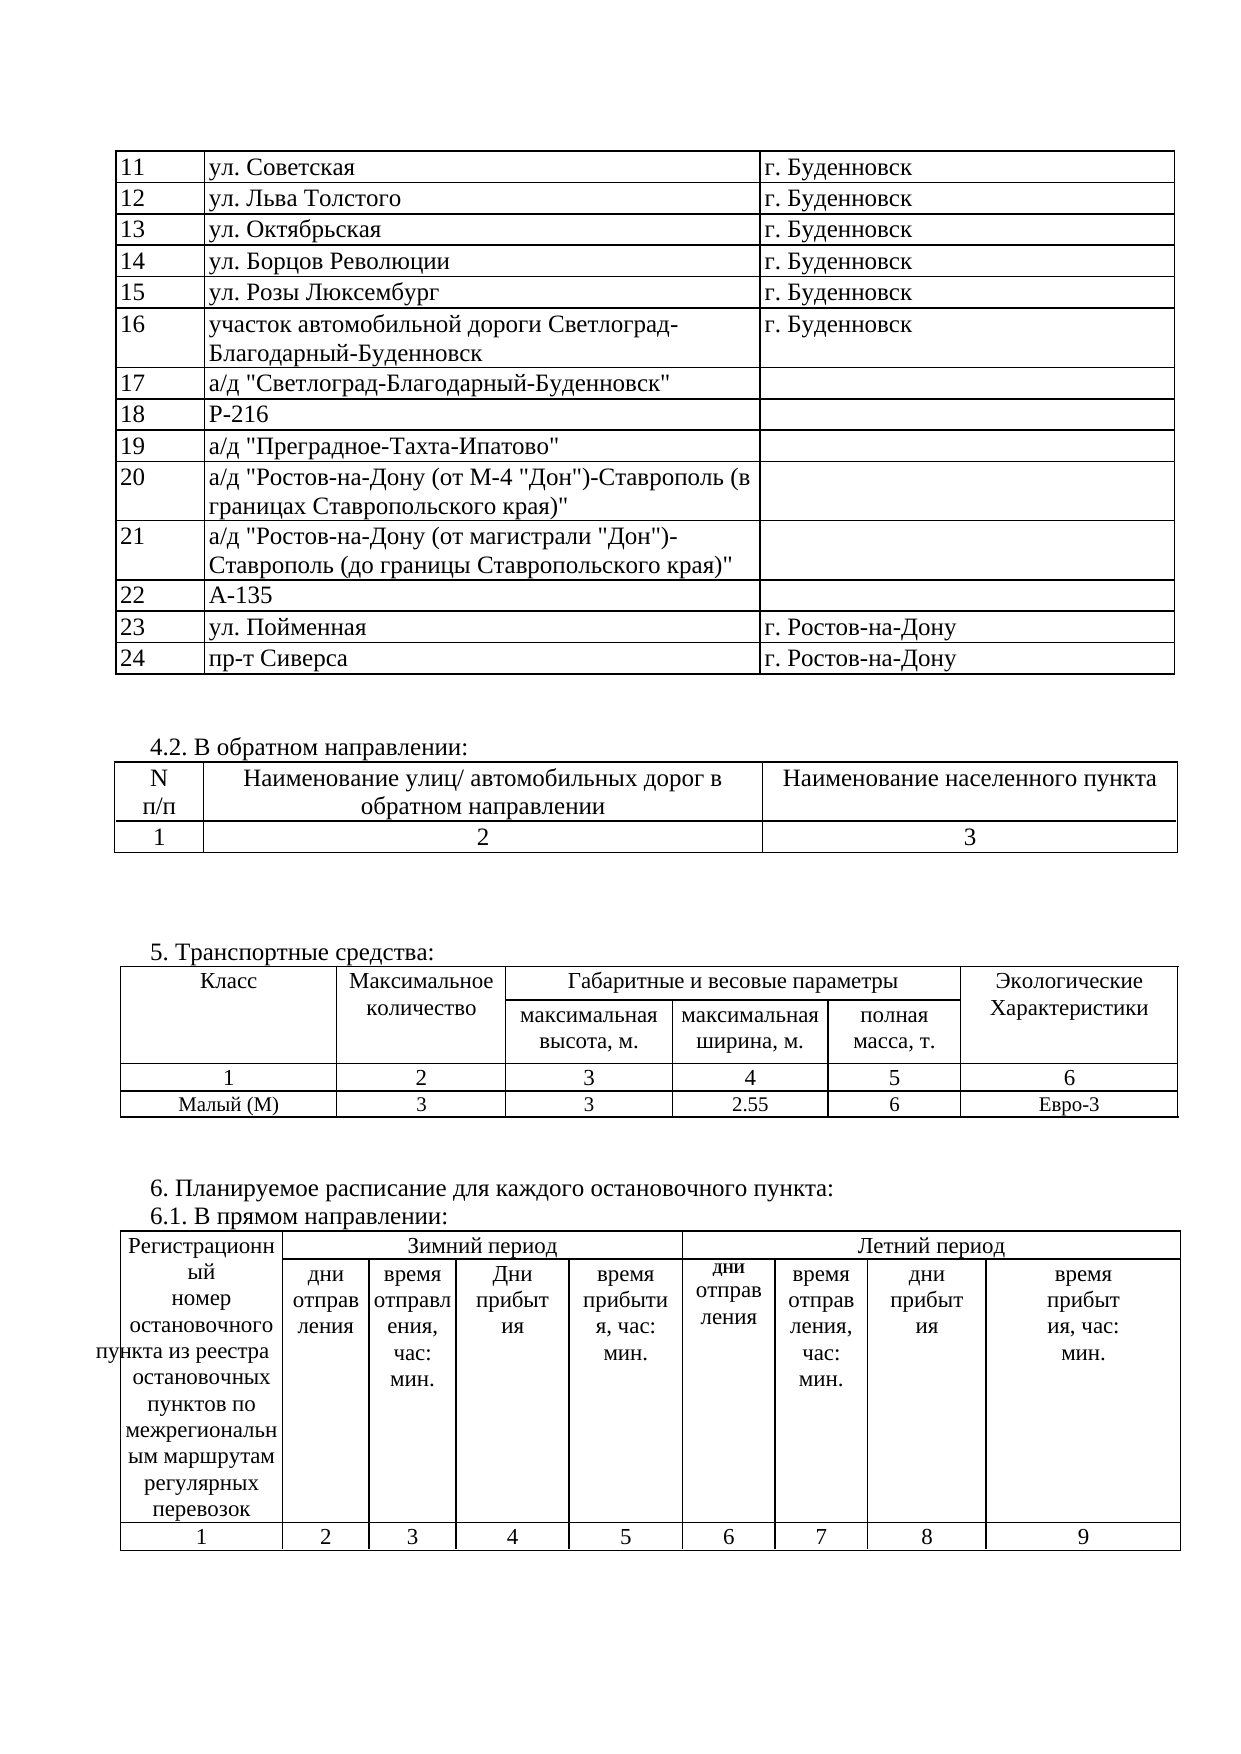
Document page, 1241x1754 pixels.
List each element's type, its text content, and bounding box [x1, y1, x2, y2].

table_cell максимальная ширина, м. [673, 1001, 827, 1062]
table_cell 3 [506, 1092, 672, 1116]
table_cell [761, 431, 1174, 461]
table_header Максимальное количество [337, 967, 505, 1062]
table_cell 16 [117, 309, 204, 366]
table_cell максимальная высота, м. [506, 1001, 672, 1062]
table_cell 2 [204, 822, 762, 852]
table_header Экологические Характеристики [961, 967, 1177, 1062]
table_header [121, 1232, 282, 1522]
table_cell 17 [117, 368, 204, 398]
table_cell 4 [673, 1064, 827, 1090]
table_cell время отправл ения, час: мин. [370, 1260, 455, 1522]
table_cell г. Буденновск [761, 309, 1174, 366]
table_cell 5 [570, 1523, 682, 1549]
table_cell 6 [683, 1523, 774, 1549]
table_cell 3 [506, 1064, 672, 1090]
table_cell дни прибыт ия [868, 1260, 985, 1522]
table_cell 8 [868, 1523, 985, 1549]
table_cell 22 [117, 581, 204, 610]
table_cell ул. Октябрьская [205, 215, 759, 244]
table_cell 24 [117, 643, 204, 673]
table_cell ДНИ отправ ления [683, 1260, 774, 1522]
table_cell [761, 400, 1174, 429]
table_cell 13 [117, 215, 204, 244]
table_cell а/д "Светлоград-Благодарный-Буденновск" [205, 368, 759, 398]
table_cell 2 [283, 1523, 368, 1549]
table_cell 3 [763, 820, 1177, 852]
table_cell 6 [829, 1092, 960, 1116]
table_cell г. Буденновск [761, 277, 1174, 307]
table_cell а/д "Ростов-на-Дону (от М-4 "Дон")-Ставрополь (в границах Ставропольского края)" [205, 462, 759, 520]
table_cell время прибыти я, час: мин. [570, 1260, 682, 1522]
table_cell Дни прибыт ия [457, 1260, 568, 1522]
table_cell а/д "Ростов-на-Дону (от магистрали "Дон")-Ставрополь (до границы Ставропольского края)" [205, 521, 759, 579]
text 6.1. В прямом направлении: [150, 1201, 1090, 1230]
table_cell 2 [337, 1064, 505, 1090]
table_cell 4 [457, 1523, 568, 1549]
table_header Габаритные и весовые параметры [506, 967, 960, 999]
table_cell ул. Борцов Революции [205, 246, 759, 276]
table_header Наименование населенного пункта [763, 763, 1177, 820]
table_cell 14 [117, 246, 204, 276]
table_cell г. Ростов-на-Дону [761, 643, 1174, 673]
table_cell 3 [337, 1092, 505, 1116]
table_cell Малый (М) [121, 1092, 336, 1116]
table_cell 23 [117, 612, 204, 642]
table_cell г. Буденновск [761, 183, 1174, 213]
table_cell 20 [117, 462, 204, 520]
table_cell а/д "Преградное-Тахта-Ипатово" [205, 431, 759, 461]
table_cell А-135 [205, 581, 759, 610]
table_cell 1 [121, 1064, 336, 1090]
table_cell ул. Пойменная [205, 612, 759, 642]
table_cell 1 [115, 821, 203, 852]
table_cell г. Буденновск [761, 215, 1174, 244]
table_cell 12 [117, 183, 204, 213]
text 5. Транспортные средства: [150, 937, 1090, 966]
table_cell участок автомобильной дороги Светлоград-Благодарный-Буденновск [205, 309, 759, 366]
table_cell Р-216 [205, 400, 759, 429]
table_cell время отправ ления, час: мин. [776, 1260, 867, 1522]
table_header Класс [121, 967, 336, 1062]
table_cell дни отправ ления [283, 1260, 368, 1522]
table_cell [761, 521, 1174, 579]
table_header Летний период [683, 1232, 1180, 1258]
table_cell 5 [829, 1064, 960, 1090]
table_cell 1 [121, 1523, 282, 1549]
table_cell 3 [370, 1523, 455, 1549]
table_cell [761, 462, 1174, 520]
table_cell 19 [117, 431, 204, 461]
table_cell ул. Розы Люксембург [205, 277, 759, 307]
table_cell г. Ростов-на-Дону [761, 612, 1174, 642]
text 4.2. В обратном направлении: [150, 732, 1090, 761]
table_cell 11 [117, 152, 204, 181]
table_cell время прибыт ия, час: мин. [987, 1260, 1180, 1522]
text 6. Планируемое расписание для каждого остановочного пункта: [150, 1173, 1090, 1201]
table_cell 7 [776, 1523, 867, 1549]
table_cell г. Буденновск [761, 152, 1174, 181]
table_cell 15 [117, 277, 204, 307]
table_cell пр-т Сиверса [205, 643, 759, 673]
table_cell 2.55 [673, 1092, 827, 1116]
table_cell г. Буденновск [761, 246, 1174, 276]
table_header Наименование улиц/ автомобильных дорог в обратном направлении [204, 763, 762, 820]
table_cell 9 [987, 1523, 1180, 1549]
table_cell полная масса, т. [829, 1001, 960, 1062]
table_cell 21 [117, 521, 204, 579]
table_cell ул. Советская [205, 152, 759, 181]
table_cell [761, 368, 1174, 398]
table_header N п/п [115, 763, 203, 820]
table_cell Евро-3 [961, 1092, 1177, 1116]
table_cell 18 [117, 400, 204, 429]
table_header Зимний период [283, 1232, 682, 1258]
table_cell 6 [961, 1064, 1177, 1090]
table_cell [761, 581, 1174, 610]
table_cell ул. Льва Толстого [205, 183, 759, 213]
